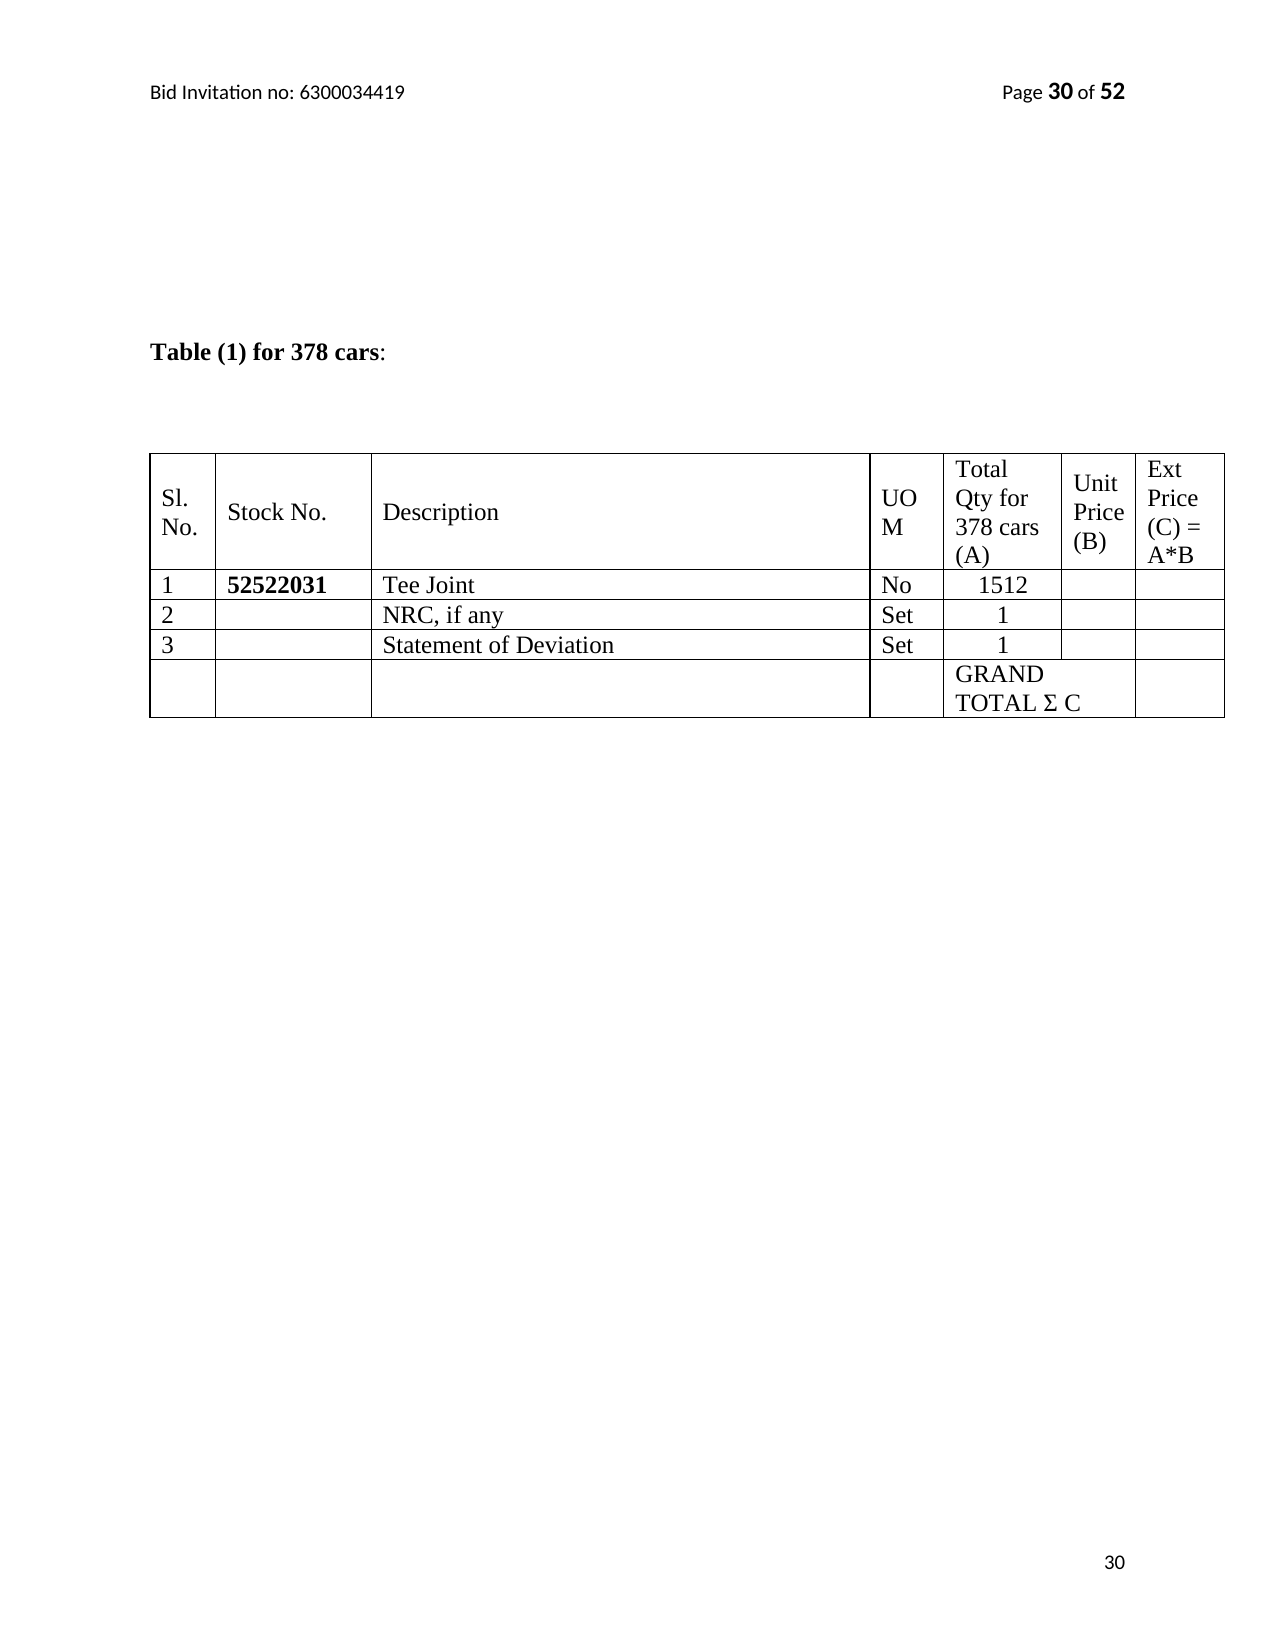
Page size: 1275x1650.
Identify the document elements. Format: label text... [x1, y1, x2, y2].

table_cell [1062, 570, 1135, 599]
table_cell [1062, 630, 1135, 658]
table_cell 2 [151, 600, 215, 629]
table_cell [1136, 600, 1224, 629]
table_cell 1 [944, 600, 1061, 629]
table_cell [151, 660, 215, 717]
table_cell GRAND TOTAL Ʃ C [944, 660, 1135, 717]
table_cell No [871, 570, 943, 599]
table_cell [216, 660, 371, 717]
table_cell 1 [944, 630, 1061, 658]
table_cell Tee Joint [372, 570, 869, 599]
table_header UOM [871, 454, 943, 569]
text Table (1) for 378 cars: [150, 337, 1125, 366]
table_header Sl. No. [151, 454, 215, 569]
table_cell Statement of Deviation [372, 630, 869, 658]
table_header Stock No. [216, 454, 371, 569]
table_cell [372, 660, 869, 717]
table_cell Set [871, 600, 943, 629]
table_cell [216, 630, 371, 658]
table_header Total Qty for 378 cars (A) [944, 454, 1061, 569]
table_cell [1136, 570, 1224, 599]
table_cell [1136, 660, 1224, 717]
table_cell [871, 660, 943, 717]
table_header Unit Price (B) [1062, 454, 1135, 569]
table_cell 1512 [944, 570, 1061, 599]
table_cell 1 [151, 570, 215, 599]
table_cell 3 [151, 630, 215, 658]
table_header Ext Price (C) = A*B [1136, 454, 1224, 569]
table_cell 52522031 [216, 570, 371, 599]
table_cell [216, 600, 371, 629]
table_cell [1062, 600, 1135, 629]
table_cell NRC, if any [372, 600, 869, 629]
table_cell [1136, 630, 1224, 658]
table_header Description [372, 454, 869, 569]
table_cell Set [871, 630, 943, 658]
